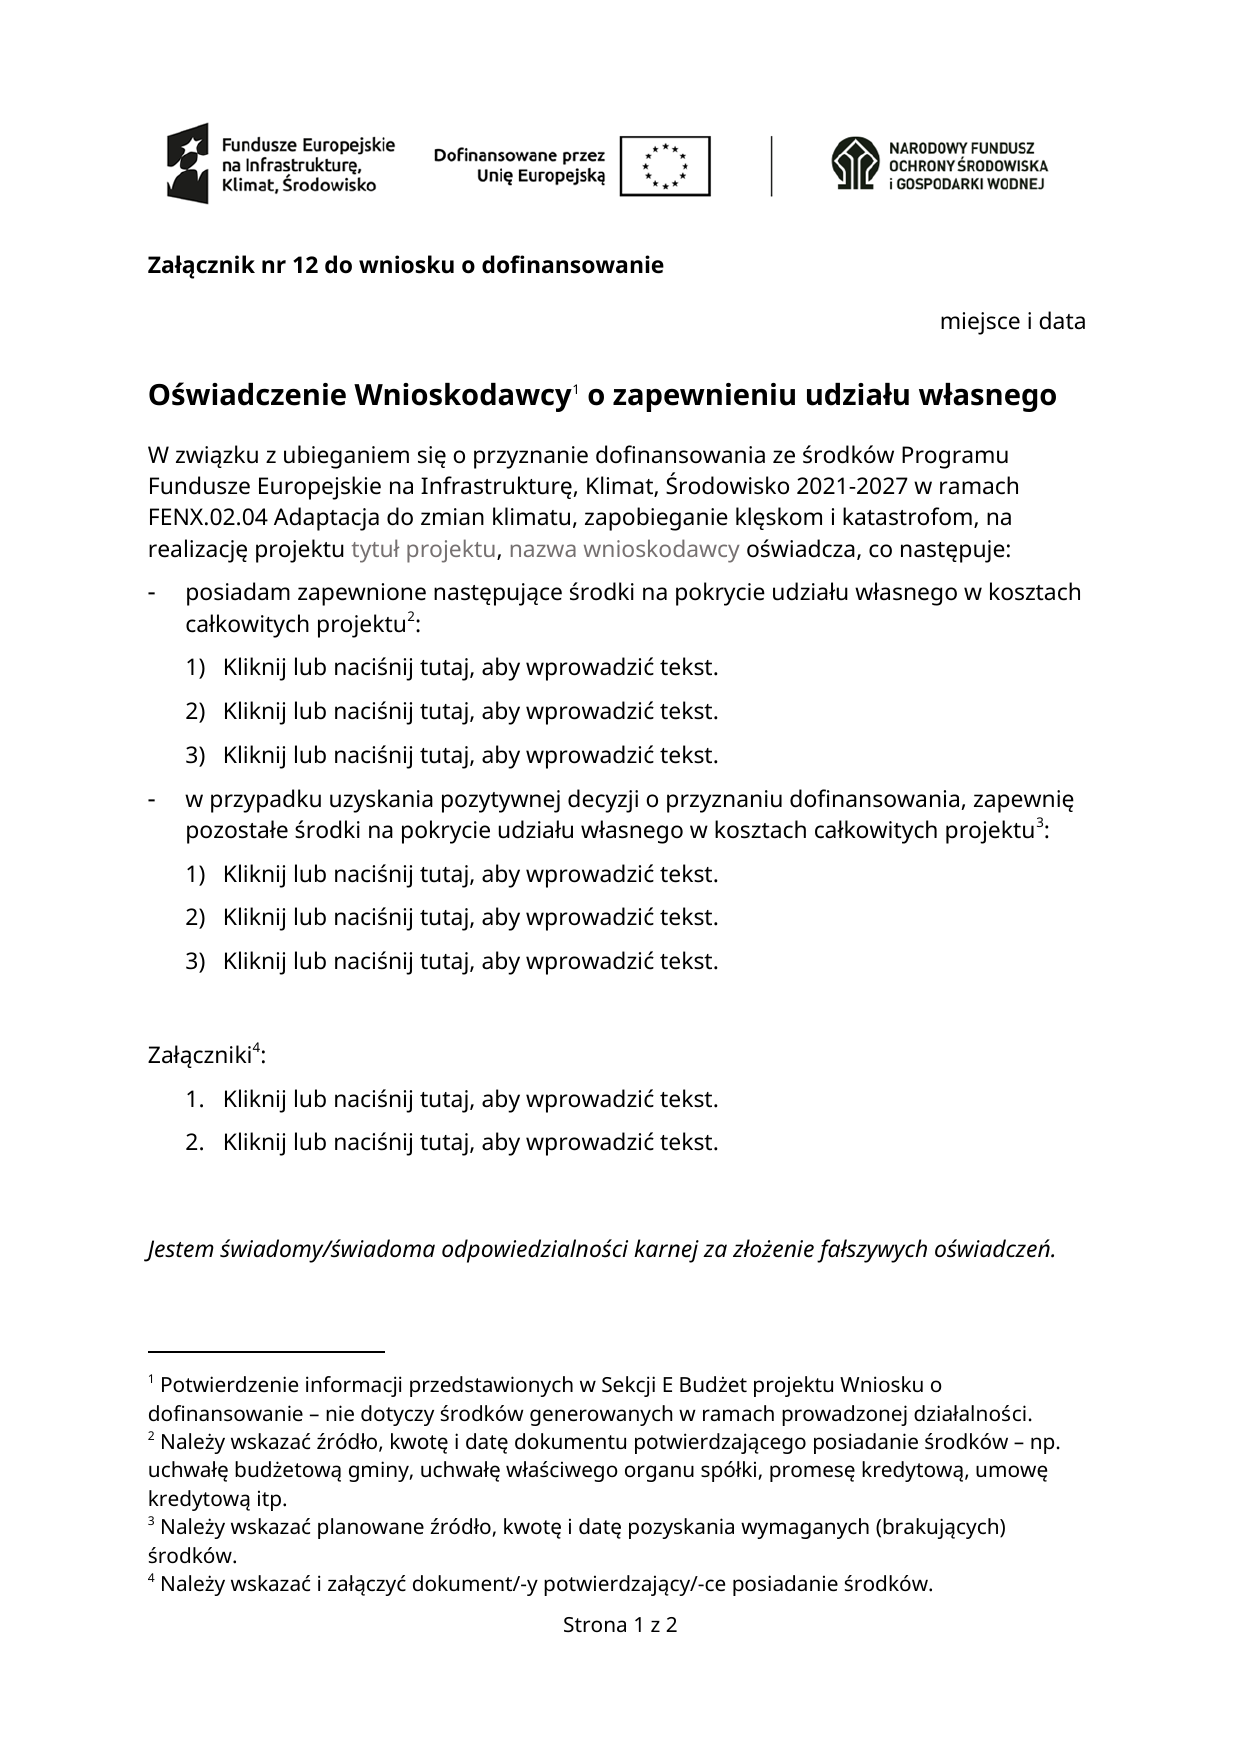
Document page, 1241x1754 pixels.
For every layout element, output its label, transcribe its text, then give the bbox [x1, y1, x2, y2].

text Załączniki: [148, 1039, 1092, 1070]
picture [147, 102, 1092, 224]
subtitle Oświadczenie Wnioskodawcy o zapewnieniu udziału własnego [148, 374, 1092, 414]
text Jestem świadomy/świadoma odpowiedzialności karnej za złożenie fałszywych oświadczeń. [148, 1232, 1092, 1264]
text W związku z ubieganiem się o przyznanie dofinansowania ze środków Programu Fundusze Europejskie na Infrastrukturę, Klimat, Środowisko 2021-2027 w ramach FENX.02.04 Adaptacja do zmian klimatu, zapobieganie klęskom i katastrofom, na realizację projektu , oświadcza, co następuje: [148, 439, 1092, 564]
list posiadam zapewnione następujące środki na pokrycie udziału własnego w kosztach całkowitych projektu: [148, 576, 1092, 639]
list w przypadku uzyskania pozytywnej decyzji o przyznaniu dofinansowania, zapewnię pozostałe środki na pokrycie udziału własnego w kosztach całkowitych projektu: [148, 782, 1092, 845]
text Załącznik nr 12 do wniosku o dofinansowanie [148, 249, 1092, 280]
